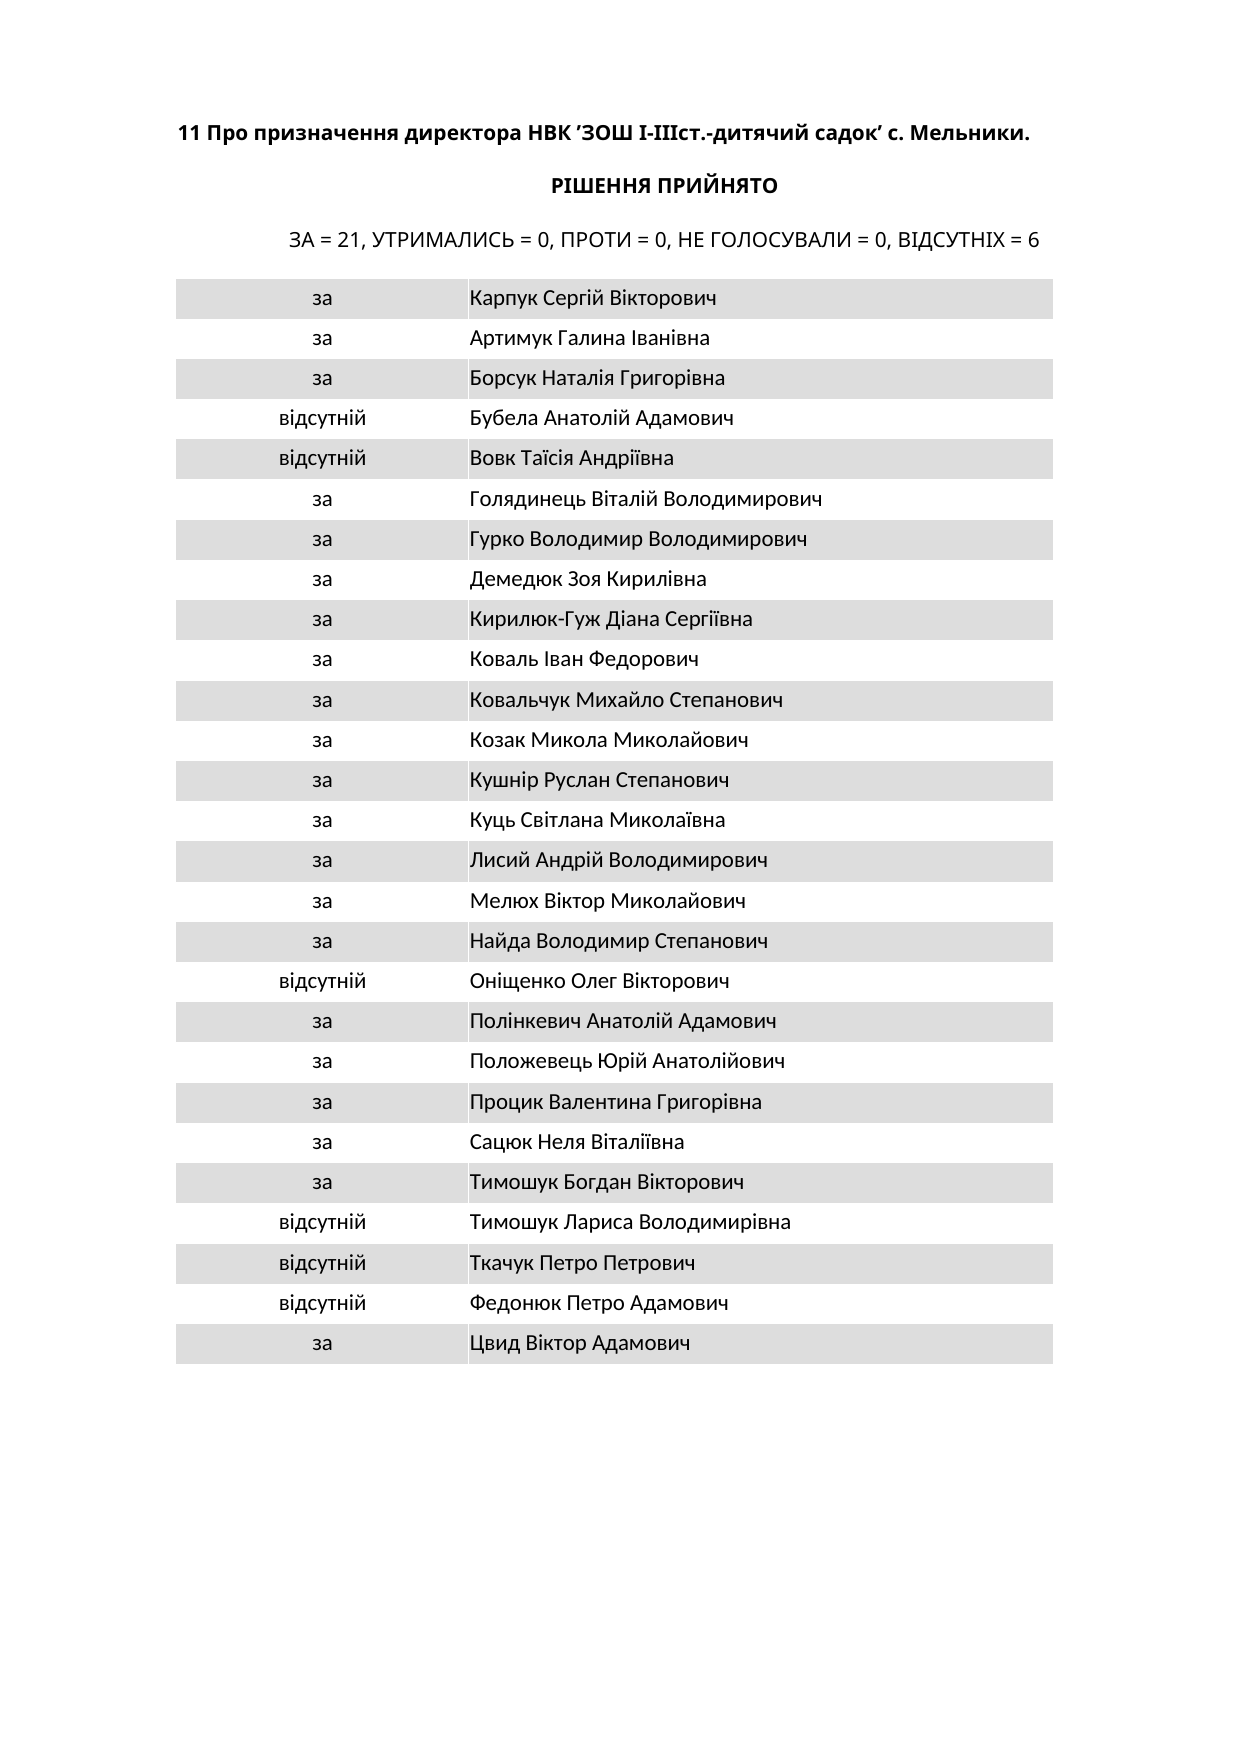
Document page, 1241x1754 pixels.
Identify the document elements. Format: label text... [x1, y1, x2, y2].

table_cell Лисий Андрій Володимирович [469, 841, 1053, 882]
table_cell Кушнір Руслан Степанович [469, 761, 1053, 801]
text ЗА = 21, УТРИМАЛИСЬ = 0, ПРОТИ = 0, НЕ ГОЛОСУВАЛИ = 0, ВІДСУТНІХ = 6 [177, 225, 1152, 253]
table_cell за [176, 600, 468, 640]
table_cell за [176, 1002, 468, 1042]
table_cell Полінкевич Анатолій Адамович [469, 1002, 1053, 1042]
table_cell Положевець Юрій Анатолійович [469, 1043, 1053, 1083]
table_cell за [176, 640, 468, 681]
table_cell за [176, 882, 468, 922]
table_cell Оніщенко Олег Вікторович [469, 962, 1053, 1002]
table_cell за [176, 761, 468, 801]
table_cell відсутній [176, 1284, 468, 1324]
table_cell за [176, 1043, 468, 1083]
table_cell Кирилюк-Гуж Діана Сергіївна [469, 600, 1053, 640]
table_cell Федонюк Петро Адамович [469, 1284, 1053, 1324]
table_cell за [176, 922, 468, 962]
text 11 Про призначення директора НВК ’ЗОШ І-ІІІст.-дитячий садок’ с. Мельники. [177, 118, 1152, 147]
table_cell Голядинець Віталій Володимирович [469, 480, 1053, 520]
table_cell Ткачук Петро Петрович [469, 1244, 1053, 1284]
table_cell за [176, 681, 468, 721]
table_cell Процик Валентина Григорівна [469, 1083, 1053, 1123]
table_cell Куць Світлана Миколаївна [469, 801, 1053, 841]
table_cell Сацюк Неля Віталіївна [469, 1123, 1053, 1163]
table_cell Демедюк Зоя Кирилівна [469, 560, 1053, 600]
table_cell відсутній [176, 1203, 468, 1243]
table_cell за [176, 319, 468, 359]
table_cell Вовк Таїсія Андріївна [469, 439, 1053, 479]
table_cell Цвид Віктор Адамович [469, 1324, 1053, 1364]
table_header за [176, 279, 468, 319]
table_cell за [176, 1083, 468, 1123]
table_cell Коваль Іван Федорович [469, 640, 1053, 681]
table_cell Тимошук Лариса Володимирівна [469, 1203, 1053, 1243]
table_cell Мелюх Віктор Миколайович [469, 882, 1053, 922]
table_cell за [176, 1324, 468, 1364]
table_cell за [176, 359, 468, 399]
table_cell Козак Микола Миколайович [469, 721, 1053, 761]
table_cell за [176, 560, 468, 600]
table_cell Бубела Анатолій Адамович [469, 399, 1053, 439]
table_cell відсутній [176, 1244, 468, 1284]
table_cell за [176, 841, 468, 882]
table_cell відсутній [176, 962, 468, 1002]
table_cell за [176, 801, 468, 841]
table_cell Гурко Володимир Володимирович [469, 520, 1053, 560]
table_cell за [176, 480, 468, 520]
table_cell Борсук Наталія Григорівна [469, 359, 1053, 399]
table_cell Артимук Галина Іванівна [469, 319, 1053, 359]
table_header Карпук Сергій Вікторович [469, 279, 1053, 319]
table_cell за [176, 721, 468, 761]
table_cell відсутній [176, 399, 468, 439]
table_cell за [176, 1163, 468, 1203]
table_cell за [176, 1123, 468, 1163]
table_cell відсутній [176, 439, 468, 479]
table_cell Ковальчук Михайло Степанович [469, 681, 1053, 721]
table_cell за [176, 520, 468, 560]
text РІШЕННЯ ПРИЙНЯТО [177, 172, 1152, 200]
table_cell Найда Володимир Степанович [469, 922, 1053, 962]
table_cell Тимошук Богдан Вікторович [469, 1163, 1053, 1203]
